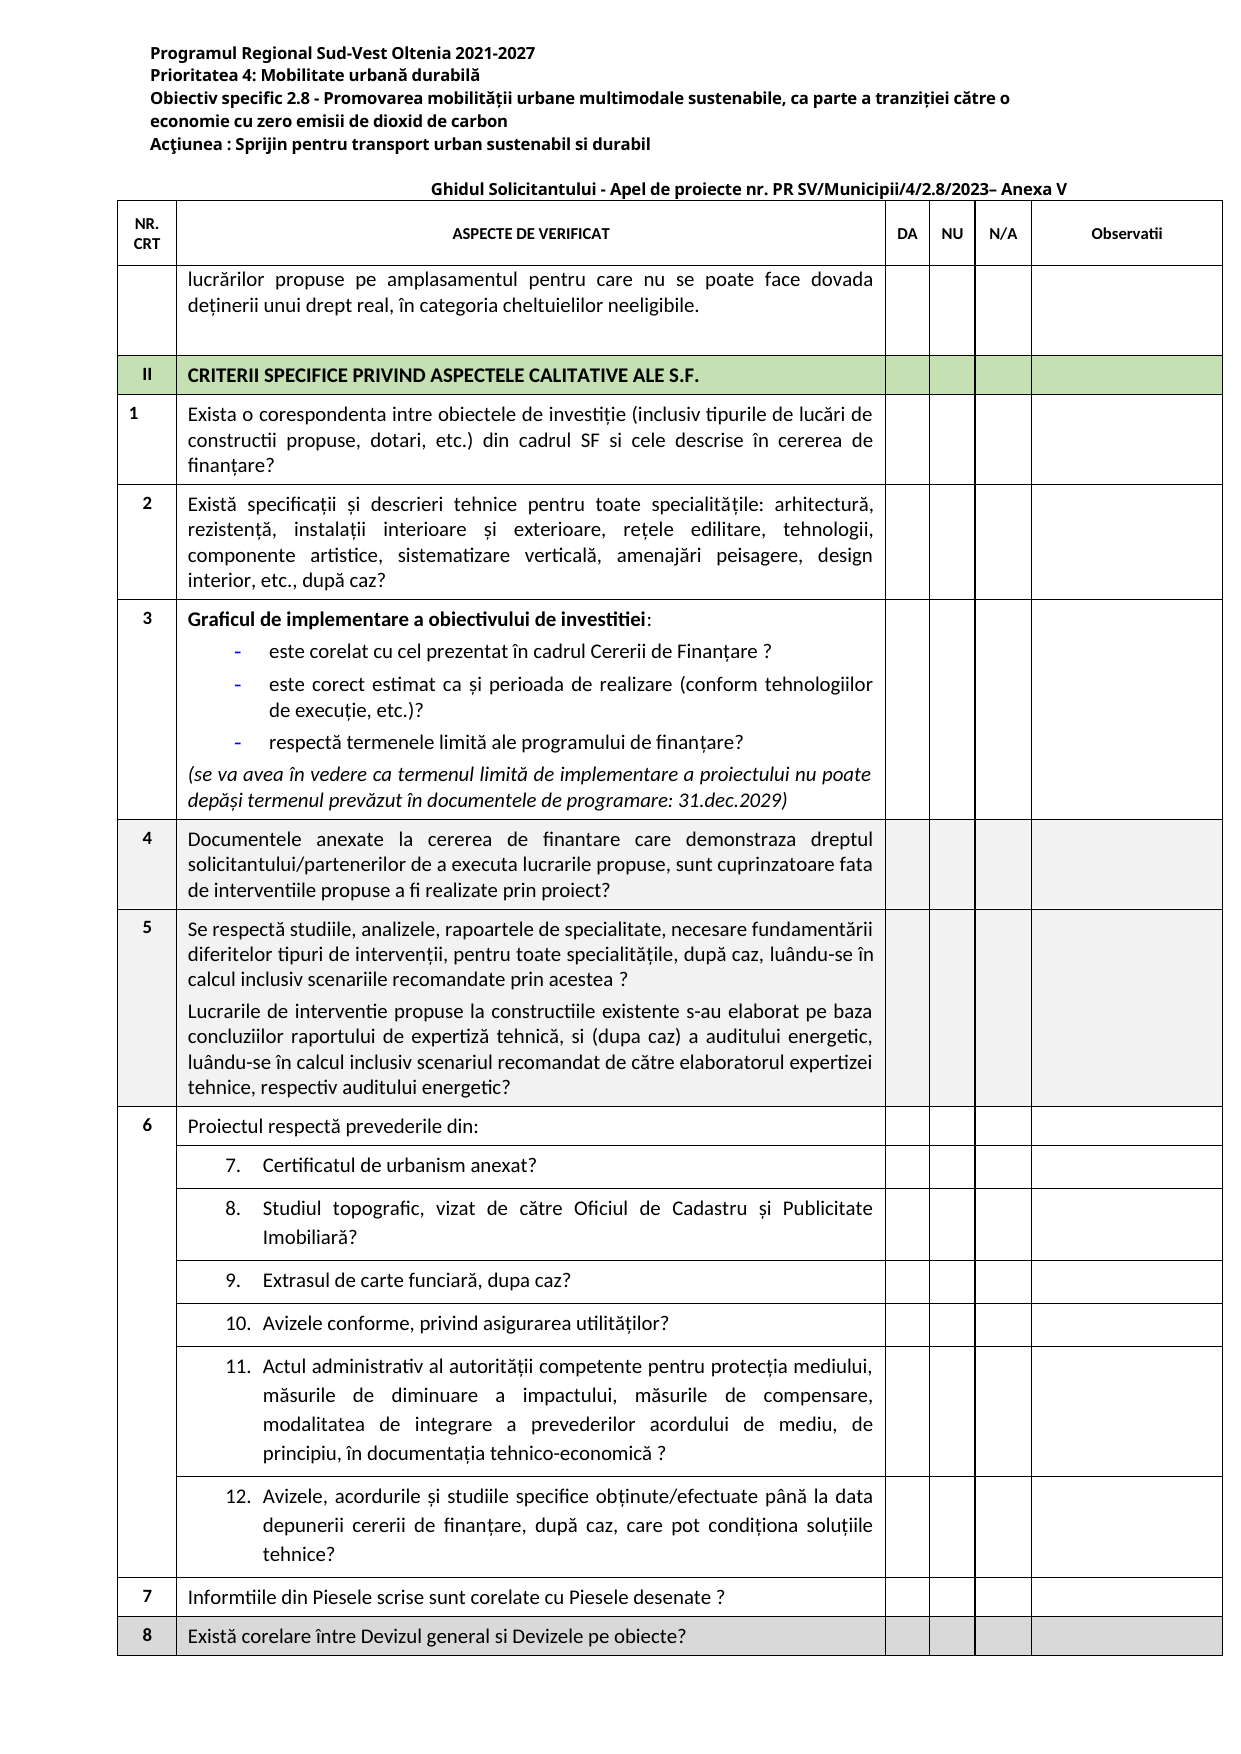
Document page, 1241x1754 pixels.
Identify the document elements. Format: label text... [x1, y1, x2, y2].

table_cell [886, 1261, 929, 1303]
table_cell [1032, 910, 1222, 1106]
table_cell [930, 1578, 974, 1616]
table_cell [1032, 1347, 1222, 1476]
table_cell [886, 1146, 929, 1188]
table_cell Documentele anexate la cererea de finantare care demonstraza dreptul solicitantului/partenerilor de a executa lucrarile propuse, sunt cuprinzatoare fata de interventiile propuse a fi realizate prin proiect? [177, 820, 885, 908]
table_cell [886, 1107, 929, 1145]
table_cell Proiectul respectă prevederile din: [177, 1107, 885, 1145]
table_cell [976, 910, 1031, 1106]
table_cell [976, 1304, 1031, 1346]
table_cell [930, 266, 974, 355]
table_cell [1032, 1617, 1222, 1655]
table_cell [886, 395, 929, 484]
table_cell Graficul de implementare a obiectivului de investitiei: este corelat cu cel prezentat în cadrul Cererii de Finanţare ? este corect estimat ca și perioada de realizare (conform tehnologiilor de execuție, etc.)? respectă termenele limită ale programului de finanțare? (se va avea în vedere ca termenul limită de implementare a proiectului nu poate depăşi termenul prevăzut în documentele de programare: 31.dec.2029) [177, 600, 885, 819]
table_cell [886, 266, 929, 355]
table_cell 7 [118, 1578, 176, 1616]
table_cell [118, 266, 176, 355]
table_cell [886, 485, 929, 599]
table_cell [886, 820, 929, 908]
table_cell Există specificaţii şi descrieri tehnice pentru toate specialitățile: arhitectură, rezistență, instalații interioare şi exterioare, rețele edilitare, tehnologii, componente artistice, sistematizare verticală, amenajări peisagere, design interior, etc., după caz? [177, 485, 885, 599]
table_cell Studiul topografic, vizat de către Oficiul de Cadastru şi Publicitate Imobiliară? [177, 1189, 885, 1260]
table_cell [976, 1347, 1031, 1476]
table_cell [886, 600, 929, 819]
table_cell [930, 395, 974, 484]
table_cell [976, 1617, 1031, 1655]
table_cell 8 [118, 1617, 176, 1655]
table_cell [976, 600, 1031, 819]
table_cell [886, 1617, 929, 1655]
table_cell 4 [118, 820, 176, 908]
table_cell [886, 1578, 929, 1616]
table_cell [886, 1347, 929, 1476]
table_cell [1032, 266, 1222, 355]
table_cell [930, 485, 974, 599]
table_cell [976, 1578, 1031, 1616]
table_cell CRITERII SPECIFICE PRIVIND ASPECTELE CALITATIVE ALE S.F. [177, 356, 885, 394]
table_cell [930, 1617, 974, 1655]
table_cell [930, 1146, 974, 1188]
table_header NR. CRT [118, 201, 176, 265]
table_cell [976, 266, 1031, 355]
table_cell [976, 1261, 1031, 1303]
table_cell [976, 1477, 1031, 1577]
table_cell [930, 1107, 974, 1145]
table_cell [930, 1304, 974, 1346]
table_cell [976, 1189, 1031, 1260]
table_cell Avizele conforme, privind asigurarea utilităţilor? [177, 1304, 885, 1346]
table_cell [1032, 1578, 1222, 1616]
table_cell Extrasul de carte funciară, dupa caz? [177, 1261, 885, 1303]
table_cell [930, 1261, 974, 1303]
table_header DA [886, 201, 929, 265]
table_cell Există corelare între Devizul general si Devizele pe obiecte? [177, 1617, 885, 1655]
table_cell [1032, 356, 1222, 394]
table_cell 5 [118, 910, 176, 1106]
table_cell [886, 1304, 929, 1346]
table_cell [1032, 1107, 1222, 1145]
table_cell Se respectă studiile, analizele, rapoartele de specialitate, necesare fundamentării diferitelor tipuri de intervenții, pentru toate specialitățile, după caz, luându-se în calcul inclusiv scenariile recomandate prin acestea ? Lucrarile de interventie propuse la constructiile existente s-au elaborat pe baza concluziilor raportului de expertiză tehnică, si (dupa caz) a auditului energetic, luându-se în calcul inclusiv scenariul recomandat de către elaboratorul expertizei tehnice, respectiv auditului energetic? [177, 910, 885, 1106]
table_cell Informtiile din Piesele scrise sunt corelate cu Piesele desenate ? [177, 1578, 885, 1616]
table_header N/A [976, 201, 1031, 265]
table_cell [1032, 1261, 1222, 1303]
table_cell [1032, 820, 1222, 908]
table_cell Exista o corespondenta intre obiectele de investiţie (inclusiv tipurile de lucări de constructii propuse, dotari, etc.) din cadrul SF si cele descrise în cererea de finanțare? [177, 395, 885, 484]
table_cell [886, 1189, 929, 1260]
table_cell [930, 356, 974, 394]
table_cell [930, 1189, 974, 1260]
table_header ASPECTE DE VERIFICAT [177, 201, 885, 265]
table_cell 3 [118, 600, 176, 819]
table_cell [976, 1107, 1031, 1145]
table_cell [1032, 600, 1222, 819]
table_cell 6 [118, 1107, 176, 1577]
table_cell [886, 1477, 929, 1577]
table_cell [976, 485, 1031, 599]
table_cell [1032, 395, 1222, 484]
table_cell [976, 356, 1031, 394]
table_cell [1032, 1304, 1222, 1346]
table_cell [1032, 485, 1222, 599]
table_header Observatii [1032, 201, 1222, 265]
table_cell [930, 1347, 974, 1476]
table_cell [1032, 1477, 1222, 1577]
table_cell II [118, 356, 176, 394]
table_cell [177, 266, 885, 355]
table_cell 2 [118, 485, 176, 599]
table_cell Certificatul de urbanism anexat? [177, 1146, 885, 1188]
table_cell [1032, 1146, 1222, 1188]
table_cell [930, 600, 974, 819]
table_cell [930, 820, 974, 908]
table_cell [976, 820, 1031, 908]
table_cell [930, 1477, 974, 1577]
table_cell Avizele, acordurile şi studiile specifice obținute/efectuate până la data depunerii cererii de finanțare, după caz, care pot condiţiona soluţiile tehnice? [177, 1477, 885, 1577]
table_header NU [930, 201, 974, 265]
table_cell [976, 1146, 1031, 1188]
table_cell [976, 395, 1031, 484]
table_cell Actul administrativ al autorităţii competente pentru protecţia mediului, măsurile de diminuare a impactului, măsurile de compensare, modalitatea de integrare a prevederilor acordului de mediu, de principiu, în documentaţia tehnico-economică ? [177, 1347, 885, 1476]
table_cell 1 [118, 395, 176, 484]
table_cell [886, 910, 929, 1106]
table_cell [1032, 1189, 1222, 1260]
table_cell [886, 356, 929, 394]
table_cell [930, 910, 974, 1106]
